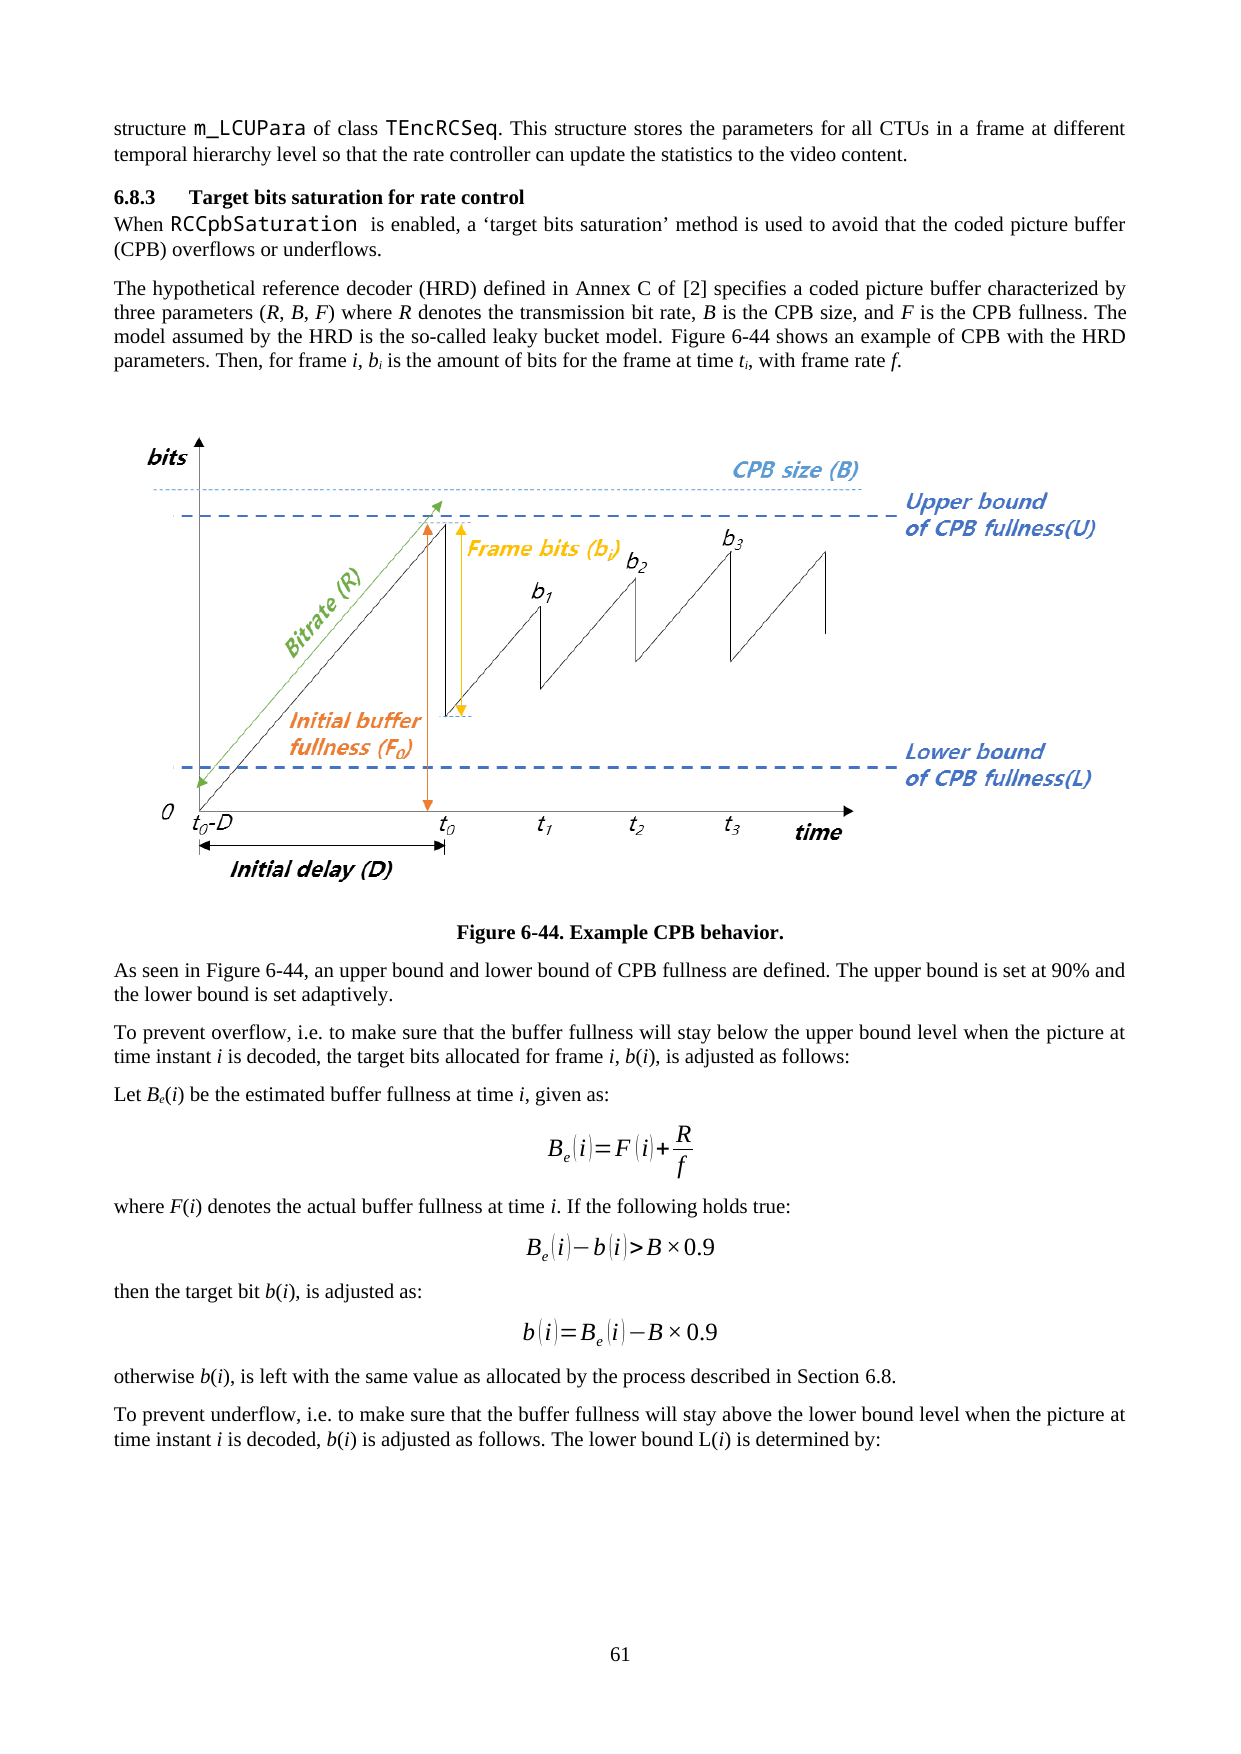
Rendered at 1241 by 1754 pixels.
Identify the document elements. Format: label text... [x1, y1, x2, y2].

text where F(i) denotes the actual buffer fullness at time i. If the following holds true: [113, 1194, 1127, 1218]
text When RCCpbSaturation is enabled, a ‘target bits saturation’ method is used to avoid that the coded picture buffer (CPB) overflows or underflows. [113, 209, 1127, 261]
text To prevent underflow, i.e. to make sure that the buffer fullness will stay above the lower bound level when the picture at time instant i is decoded, b(i) is adjusted as follows. The lower bound L(i) is determined by: [113, 1402, 1127, 1451]
picture [132, 424, 1108, 895]
text To prevent overflow, i.e. to make sure that the buffer fullness will stay below the upper bound level when the picture at time instant i is decoded, the target bits allocated for frame i, b(i), is adjusted as follows: [113, 1020, 1127, 1068]
subtitle Target bits saturation for rate control [113, 185, 1127, 209]
text then the target bit b(i), is adjusted as: [113, 1279, 1127, 1303]
text otherwise b(i), is left with the same value as allocated by the process described in Section 6.8. [113, 1364, 1127, 1388]
text Let Be(i) be the estimated buffer fullness at time i, given as: [113, 1082, 1127, 1106]
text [113, 113, 1127, 166]
